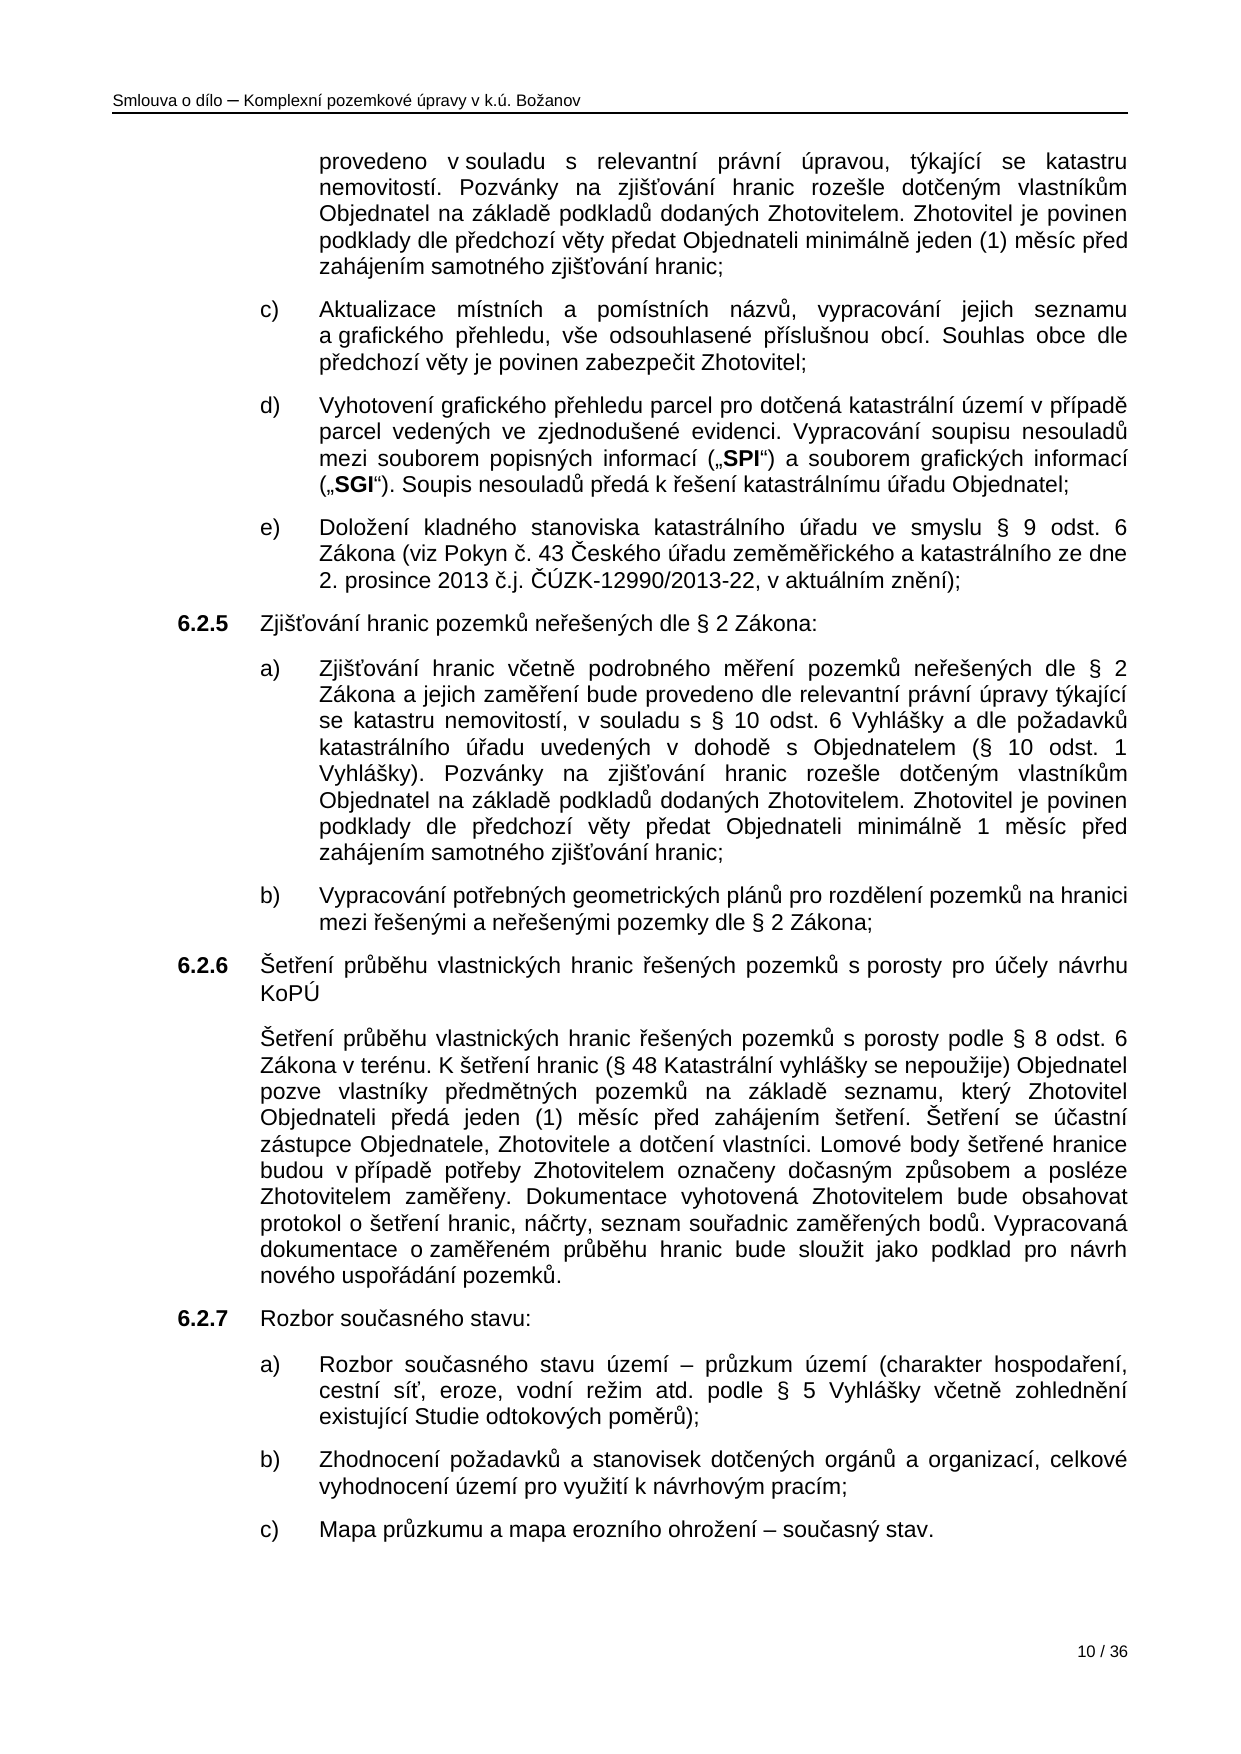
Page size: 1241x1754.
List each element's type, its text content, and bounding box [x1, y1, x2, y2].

list Rozbor současného stavu území – průzkum území (charakter hospodaření, cestní síť, eroze, vodní režim atd. podle § 5 Vyhlášky včetně zohlednění existující Studie odtokových poměrů); [260, 1351, 1128, 1429]
list Zjišťování hranic včetně podrobného měření pozemků neřešených dle § 2 Zákona a jejich zaměření bude provedeno dle relevantní právní úpravy týkající se katastru nemovitostí, v souladu s § 10 odst. 6 Vyhlášky a dle požadavků katastrálního úřadu uvedených v dohodě s Objednatelem (§ 10 odst. 1 Vyhlášky). Pozvánky na zjišťování hranic rozešle dotčeným vlastníkům Objednatel na základě podkladů dodaných Zhotovitelem. Zhotovitel je povinen podklady dle předchozí věty předat Objednateli minimálně 1 měsíc před zahájením samotného zjišťování hranic; [260, 655, 1128, 866]
list Aktualizace místních a pomístních názvů, vypracování jejich seznamu a grafického přehledu, vše odsouhlasené příslušnou obcí. Souhlas obce dle předchozí věty je povinen zabezpečit Zhotovitel; [260, 296, 1128, 375]
list Vyhotovení grafického přehledu parcel pro dotčená katastrální území v případě parcel vedených ve zjednodušené evidenci. Vypracování soupisu nesouladů mezi souborem popisných informací („SPI“) a souborem grafických informací („SGI“). Soupis nesouladů předá k řešení katastrálnímu úřadu Objednatel; [260, 392, 1128, 497]
list Mapa průzkumu a mapa erozního ohrožení – současný stav. [260, 1516, 1128, 1542]
list Šetření průběhu vlastnických hranic řešených pozemků s porosty podle § 8 odst. 6 Zákona v terénu. K šetření hranic (§ 48 Katastrální vyhlášky se nepoužije) Objednatel pozve vlastníky předmětných pozemků na základě seznamu, který Zhotovitel Objednateli předá jeden (1) měsíc před zahájením šetření. Šetření se účastní zástupce Objednatele, Zhotovitele a dotčení vlastníci. Lomové body šetřené hranice budou v případě potřeby Zhotovitelem označeny dočasným způsobem a posléze Zhotovitelem zaměřeny. Dokumentace vyhotovená Zhotovitelem bude obsahovat protokol o šetření hranic, náčrty, seznam souřadnic zaměřených bodů. Vypracovaná dokumentace o zaměřeném průběhu hranic bude sloužit jako podklad pro návrh nového uspořádání pozemků. [260, 1025, 1128, 1289]
text Rozbor současného stavu: [177, 1305, 1128, 1332]
text Šetření průběhu vlastnických hranic řešených pozemků s porosty pro účely návrhu KoPÚ [177, 952, 1128, 1006]
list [260, 148, 1128, 279]
list Vypracování potřebných geometrických plánů pro rozdělení pozemků na hranici mezi řešenými a neřešenými pozemky dle § 2 Zákona; [260, 882, 1128, 935]
list Zhodnocení požadavků a stanovisek dotčených orgánů a organizací, celkové vyhodnocení území pro využití k návrhovým pracím; [260, 1446, 1128, 1499]
text Zjišťování hranic pozemků neřešených dle § 2 Zákona: [177, 610, 1128, 636]
list Doložení kladného stanoviska katastrálního úřadu ve smyslu § 9 odst. 6 Zákona (viz Pokyn č. 43 Českého úřadu zeměměřického a katastrálního ze dne 2. prosince 2013 č.j. ČÚZK-12990/2013-22, v aktuálním znění); [260, 514, 1128, 593]
